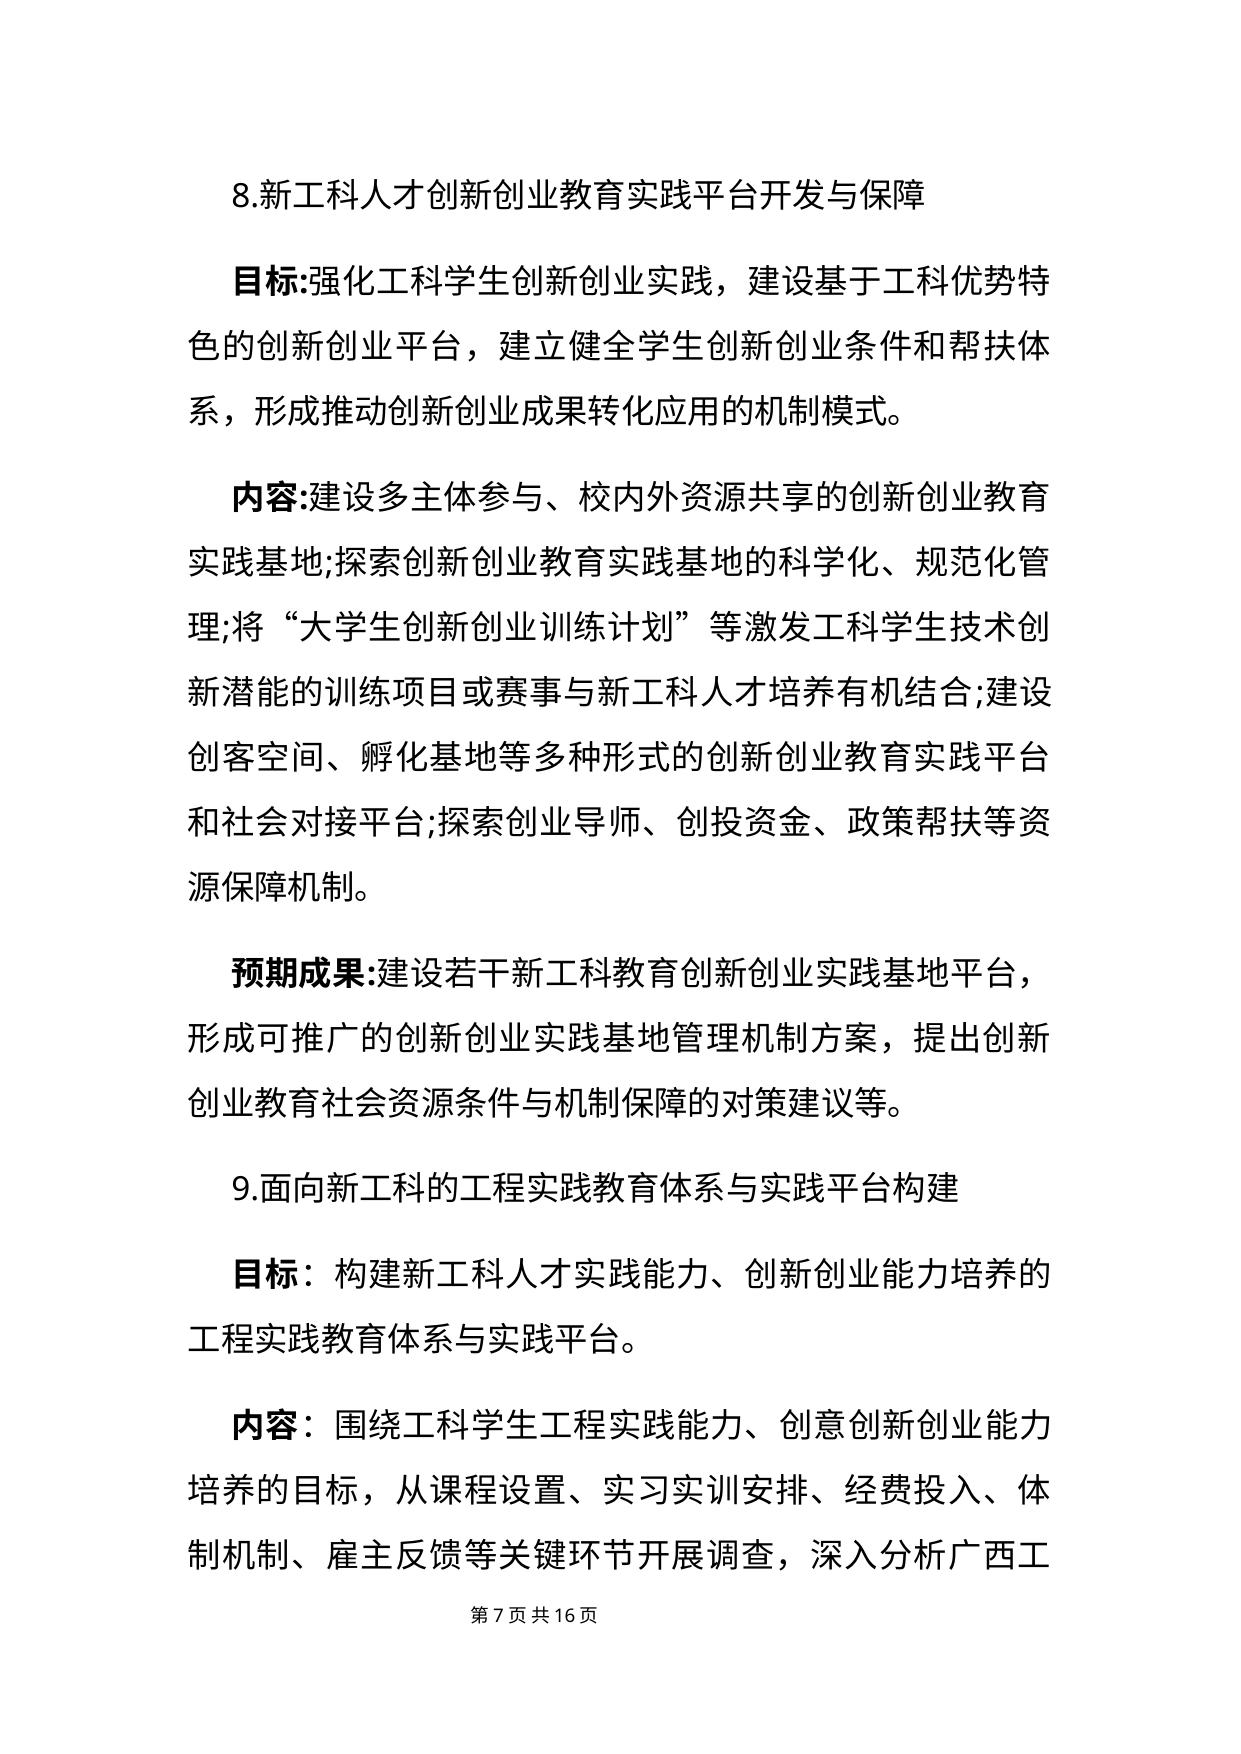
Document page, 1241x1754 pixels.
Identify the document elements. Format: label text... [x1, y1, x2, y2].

text 8.新工科人才创新创业教育实践平台开发与保障 [187, 161, 1053, 226]
text 目标：构建新工科人才实践能力、创新创业能力培养的工程实践教育体系与实践平台。 [187, 1240, 1053, 1370]
text 9.面向新工科的工程实践教育体系与实践平台构建 [187, 1154, 1053, 1219]
text 预期成果:建设若干新工科教育创新创业实践基地平台，形成可推广的创新创业实践基地管理机制方案，提出创新创业教育社会资源条件与机制保障的对策建议等。 [187, 938, 1053, 1133]
text 目标:强化工科学生创新创业实践，建设基于工科优势特色的创新创业平台，建立健全学生创新创业条件和帮扶体系，形成推动创新创业成果转化应用的机制模式。 [187, 246, 1053, 441]
text 内容:建设多主体参与、校内外资源共享的创新创业教育实践基地;探索创新创业教育实践基地的科学化、规范化管理;将“大学生创新创业训练计划”等激发工科学生技术创新潜能的训练项目或赛事与新工科人才培养有机结合;建设创客空间、孵化基地等多种形式的创新创业教育实践平台和社会对接平台;探索创业导师、创投资金、政策帮扶等资源保障机制。 [187, 462, 1053, 917]
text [187, 1391, 1053, 1586]
